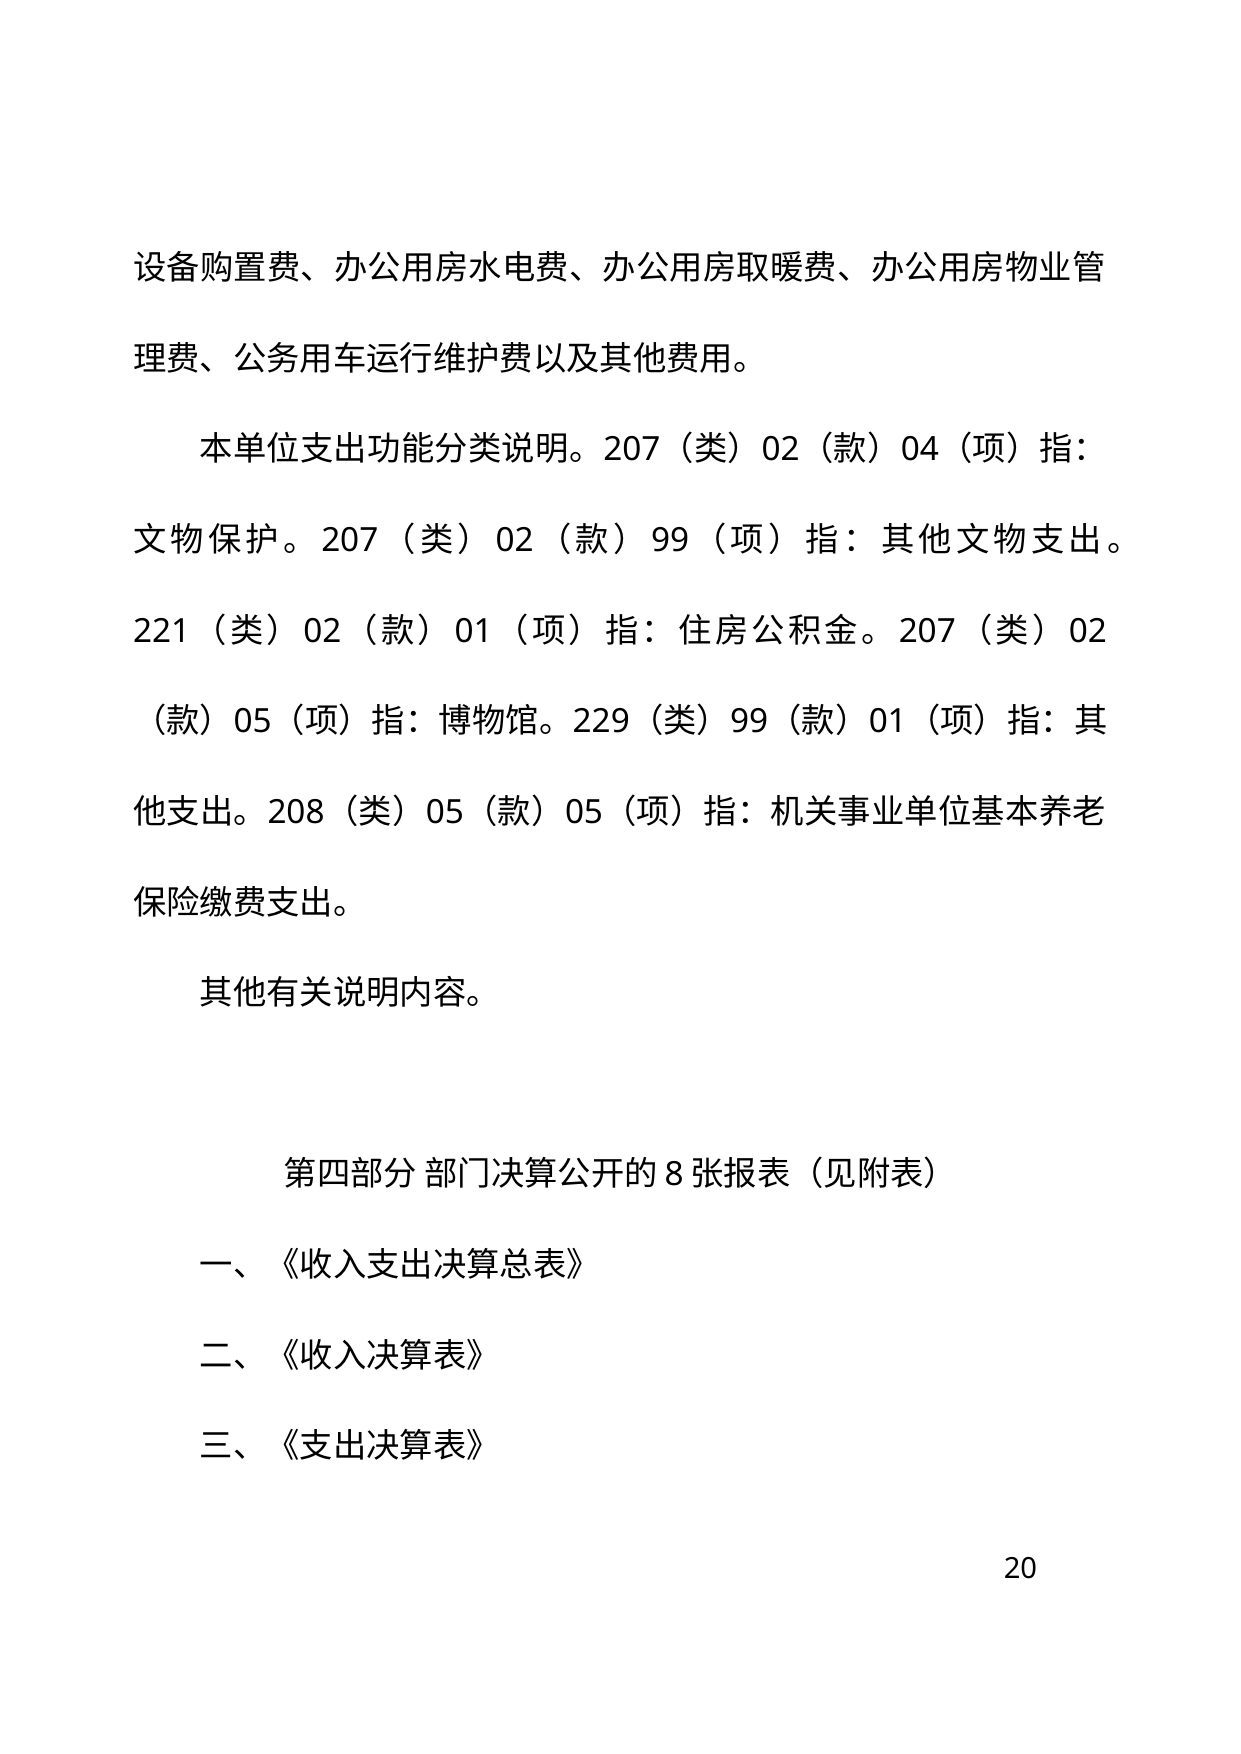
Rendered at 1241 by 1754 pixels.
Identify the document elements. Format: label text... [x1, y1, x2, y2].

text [133, 220, 1107, 401]
text 本单位支出功能分类说明。207（类）02（款）04（项）指：文物保护。207（类）02（款）99（项）指：其他文物支出。221（类）02（款）01（项）指：住房公积金。207（类）02（款）05（项）指：博物馆。229（类）99（款）01（项）指：其他支出。208（类）05（款）05（项）指：机关事业单位基本养老保险缴费支出。 [133, 401, 1107, 945]
text 一、《收入支出决算总表》 [133, 1217, 1107, 1307]
text 第四部分 部门决算公开的8张报表（见附表） [133, 1126, 1107, 1217]
text 二、《收入决算表》 [133, 1307, 1107, 1398]
text 三、《支出决算表》 [133, 1398, 1107, 1489]
text 其他有关说明内容。 [133, 945, 1107, 1036]
